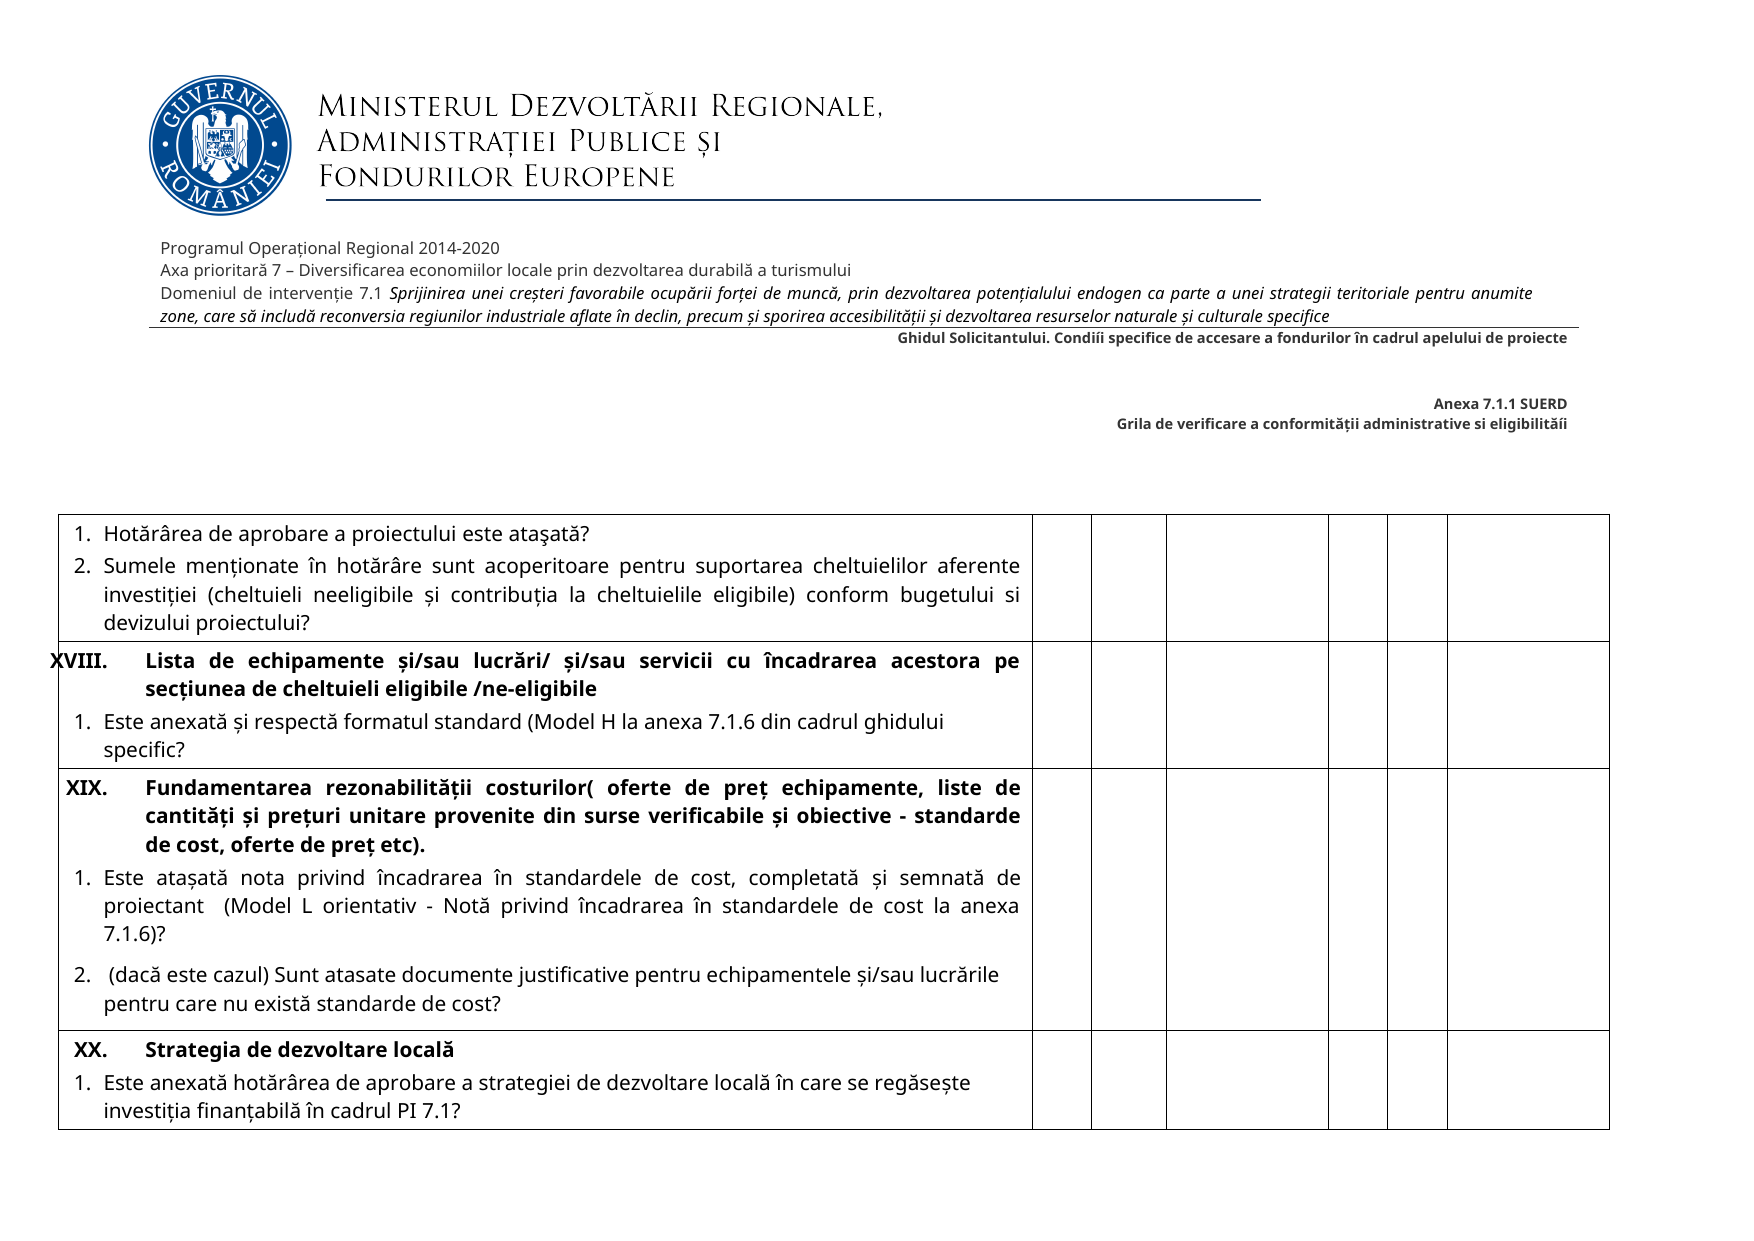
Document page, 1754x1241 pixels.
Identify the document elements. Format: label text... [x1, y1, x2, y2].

table_cell [1388, 769, 1447, 1030]
table_cell Hotărârea de aprobare a proiectului - în cazul proiectelor de investiţii pentru care execuţia de lucrări a fost demarată, însă investitiile nu au fost încheiate în mod fizic, în cazul în care lucrările nu au fost implementate integral până la momentul depunerii cererii de finanțare, precum şi în cazul în care s-a atribuit contractul de lucrări înainte de depunerea cererii de finanţare. Hotărârea de aprobare a proiectului este ataşată? Sumele menționate în hotărâre sunt acoperitoare pentru suportarea cheltuielilor aferente investiției (cheltuieli neeligibile și contribuția la cheltuielile eligibile) conform bugetului si devizului proiectului? [59, 515, 1032, 641]
table_cell Lista de echipamente și/sau lucrări/ și/sau servicii cu încadrarea acestora pe secțiunea de cheltuieli eligibile /ne-eligibile Este anexată şi respectă formatul standard (Model H la anexa 7.1.6 din cadrul ghidului specific? [59, 642, 1032, 768]
table_cell [1092, 515, 1166, 641]
table_cell [1388, 642, 1447, 768]
table_cell [1033, 642, 1091, 768]
table_cell [1448, 515, 1609, 641]
table_cell [1388, 515, 1447, 641]
table_cell [1329, 769, 1387, 1030]
table_cell [1448, 642, 1609, 768]
table_cell [1167, 769, 1328, 1030]
table_cell [1092, 769, 1166, 1030]
table_cell Strategia de dezvoltare locală Este anexată hotărârea de aprobare a strategiei de dezvoltare locală în care se regăseşte investiţia finanţabilă în cadrul PI 7.1? Este anexat extrasul relevant din strategie în care se regăseşte investiţia finanţabilă în cadrul PI 7.1? [59, 1031, 1032, 1129]
picture [147, 73, 893, 217]
table_cell [1033, 515, 1091, 641]
table_cell [1388, 1031, 1447, 1129]
table_cell [1167, 642, 1328, 768]
table_cell [1167, 1031, 1328, 1129]
table_cell [1448, 1031, 1609, 1129]
table_cell [1033, 1031, 1091, 1129]
table_cell [1329, 1031, 1387, 1129]
table_cell [1167, 515, 1328, 641]
table_cell [1092, 1031, 1166, 1129]
table_cell [1033, 769, 1091, 1030]
table_cell [1329, 642, 1387, 768]
table_cell [1329, 515, 1387, 641]
table_cell [1092, 642, 1166, 768]
table_cell [1448, 769, 1609, 1030]
table_cell Fundamentarea rezonabilităţii costurilor( oferte de preț echipamente, liste de cantități și prețuri unitare provenite din surse verificabile și obiective - standarde de cost, oferte de preț etc). Este atașată nota privind încadrarea în standardele de cost, completată şi semnată de proiectant (Model L orientativ - Notă privind încadrarea în standardele de cost la anexa 7.1.6)? (dacă este cazul) Sunt atasate documente justificative pentru echipamentele și/sau lucrările pentru care nu există standarde de cost? [59, 769, 1032, 1030]
